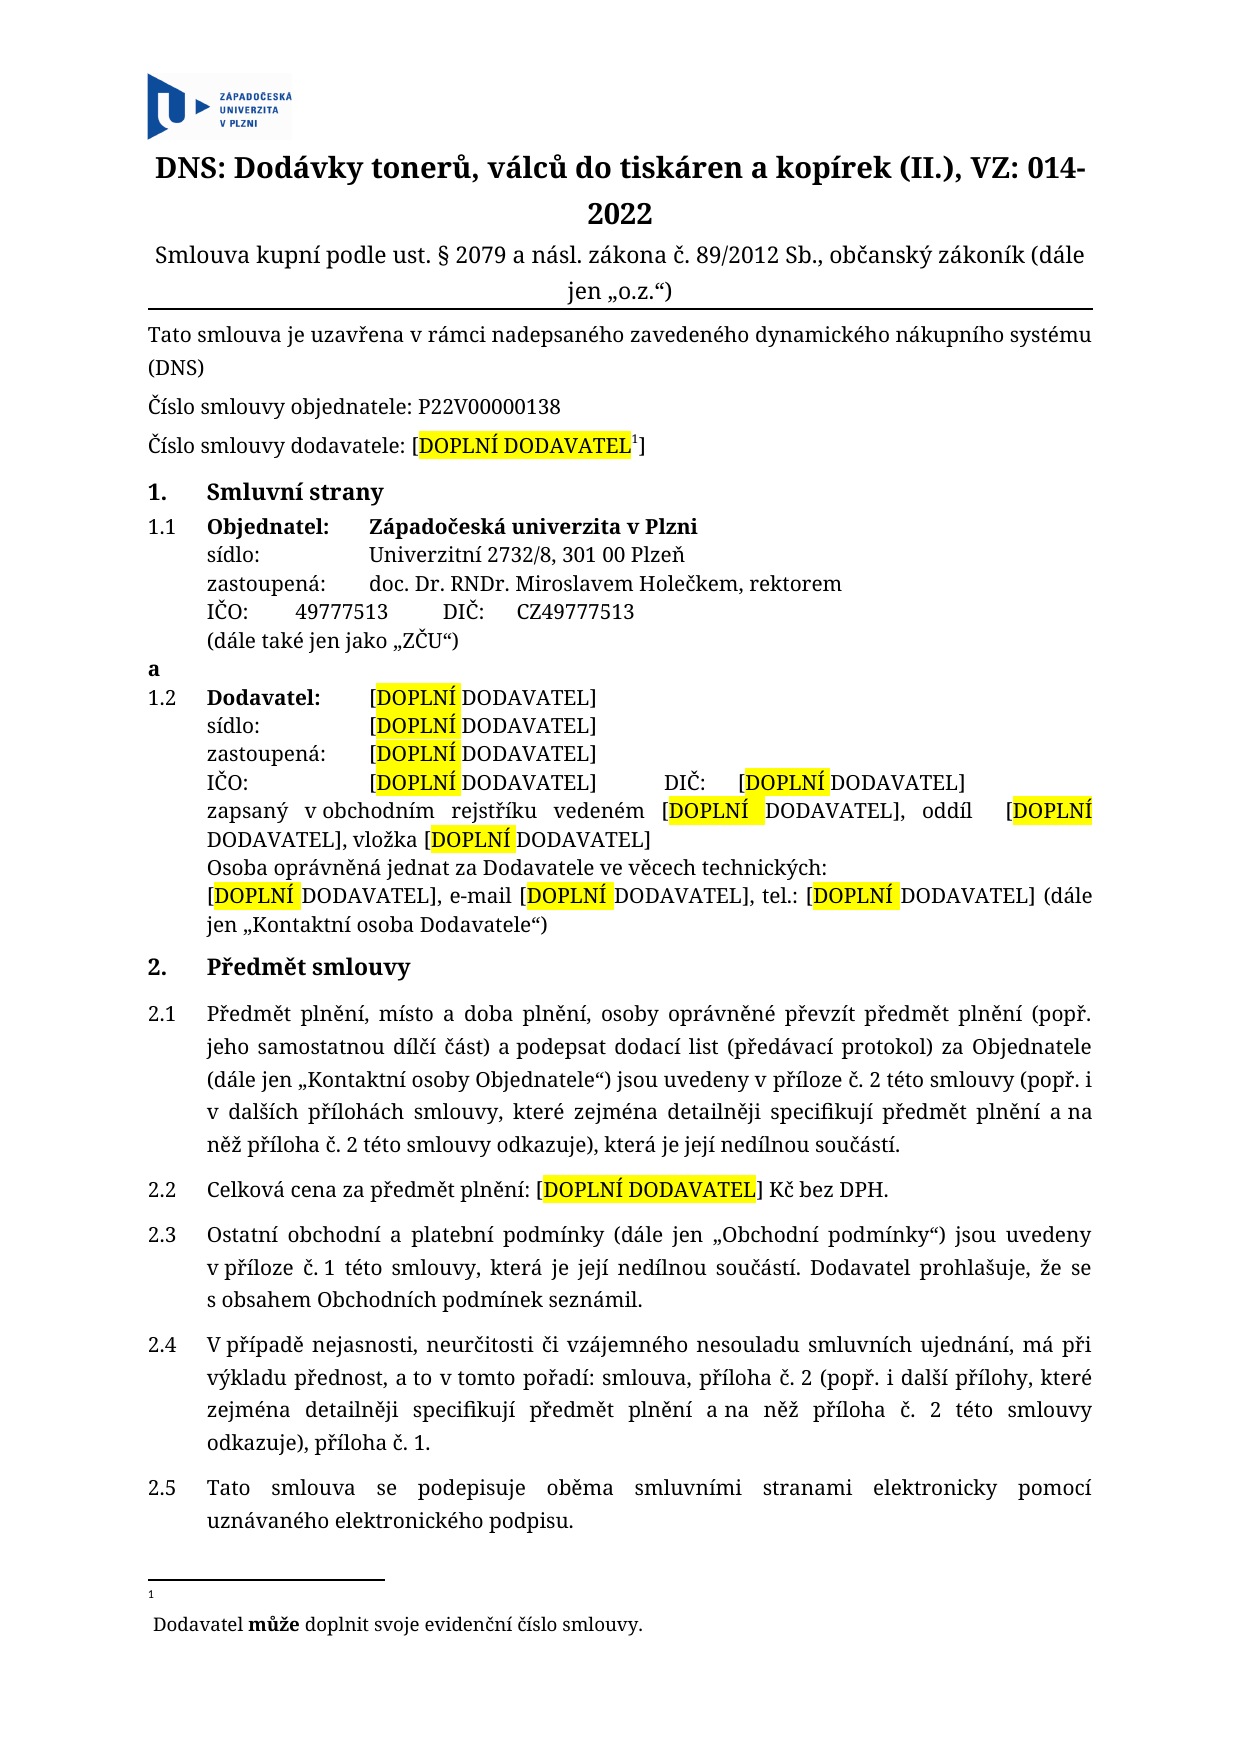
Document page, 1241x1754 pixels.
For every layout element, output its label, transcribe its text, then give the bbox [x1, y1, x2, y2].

text Osoba oprávněná jednat za Dodavatele ve věcech technických: [207, 853, 1093, 882]
text Číslo smlouvy objednatele: P22V00000138 [148, 392, 1093, 421]
text zastoupená: doc. Dr. RNDr. Miroslavem Holečkem, rektorem [207, 569, 1093, 597]
list Předmět smlouvy [148, 951, 1093, 982]
list Předmět plnění, místo a doba plnění, osoby oprávněné převzít předmět plnění (popř. jeho samostatnou dílčí část) a podepsat dodací list (předávací protokol) za Objednatele (dále jen „Kontaktní osoby Objednatele“) jsou uvedeny v příloze č. 2 této smlouvy (popř. i v dalších přílohách smlouvy, které zejména detailněji specifikují předmět plnění a na něž příloha č. 2 této smlouvy odkazuje), která je její nedílnou součástí. [148, 999, 1093, 1158]
list Celková cena za předmět plnění: [DOPLNÍ DODAVATEL] Kč bez DPH. [148, 1175, 543, 1203]
text sídlo: [DOPLNÍ DODAVATEL] [461, 711, 1093, 739]
list Dodavatel: [DOPLNÍ DODAVATEL] [461, 683, 1093, 711]
text IČO: 49777513 DIČ: CZ49777513 [207, 597, 1093, 626]
list V případě nejasnosti, neurčitosti či vzájemného nesouladu smluvních ujednání, má při výkladu přednost, a to v tomto pořadí: smlouva, příloha č. 2 (popř. i další přílohy, které zejména detailněji specifikují předmět plnění a na něž příloha č. 2 této smlouvy odkazuje), příloha č. 1. [148, 1330, 1093, 1457]
text (dále také jen jako „ZČU“) [207, 626, 1093, 654]
list Objednatel: Západočeská univerzita v Plzni [148, 512, 1093, 540]
list Celková cena za předmět plnění: [DOPLNÍ DODAVATEL] Kč bez DPH. [756, 1175, 1093, 1203]
text a [148, 654, 1093, 683]
text IČO: [DOPLNÍ DODAVATEL] DIČ: [DOPLNÍ DODAVATEL] [461, 768, 745, 796]
text IČO: [DOPLNÍ DODAVATEL] DIČ: [DOPLNÍ DODAVATEL] [830, 768, 1093, 796]
text Smlouva kupní podle ust. § 2079 a násl. zákona č. 89/2012 Sb., občanský zákoník (dále jen „o.z.“) [148, 239, 1093, 308]
list Tato smlouva se podepisuje oběma smluvními stranami elektronicky pomocí uznávaného elektronického podpisu. [148, 1473, 1093, 1534]
text Číslo smlouvy dodavatele: [DOPLNÍ DODAVATEL] [148, 431, 419, 459]
text Číslo smlouvy dodavatele: [DOPLNÍ DODAVATEL] [631, 431, 1093, 459]
text IČO: [DOPLNÍ DODAVATEL] DIČ: [DOPLNÍ DODAVATEL] [207, 768, 376, 796]
text [DOPLNÍ DODAVATEL], e-mail [DOPLNÍ DODAVATEL], tel.: [DOPLNÍ DODAVATEL] (dále jen „Kontaktní osoba Dodavatele“) [207, 882, 1093, 938]
text DNS: Dodávky tonerů, válců do tiskáren a kopírek (II.), VZ: 014-2022 [148, 148, 1093, 233]
text sídlo: Univerzitní 2732/8, 301 00 Plzeň [207, 540, 1093, 569]
list Ostatní obchodní a platební podmínky (dále jen „Obchodní podmínky“) jsou uvedeny v příloze č. 1 této smlouvy, která je její nedílnou součástí. Dodavatel prohlašuje, že se s obsahem Obchodních podmínek seznámil. [148, 1220, 1093, 1314]
text zastoupená: [DOPLNÍ DODAVATEL] [207, 739, 1093, 768]
text zapsaný v obchodním rejstříku vedeném [DOPLNÍ DODAVATEL], oddíl [DOPLNÍ DODAVATEL], vložka [DOPLNÍ DODAVATEL] [207, 796, 1093, 853]
text sídlo: [DOPLNÍ DODAVATEL] [207, 711, 376, 739]
picture [147, 73, 292, 140]
list Smluvní strany [148, 476, 1093, 507]
list Dodavatel: [DOPLNÍ DODAVATEL] [148, 683, 376, 711]
text Tato smlouva je uzavřena v rámci nadepsaného zavedeného dynamického nákupního systému (DNS) [148, 321, 1093, 382]
